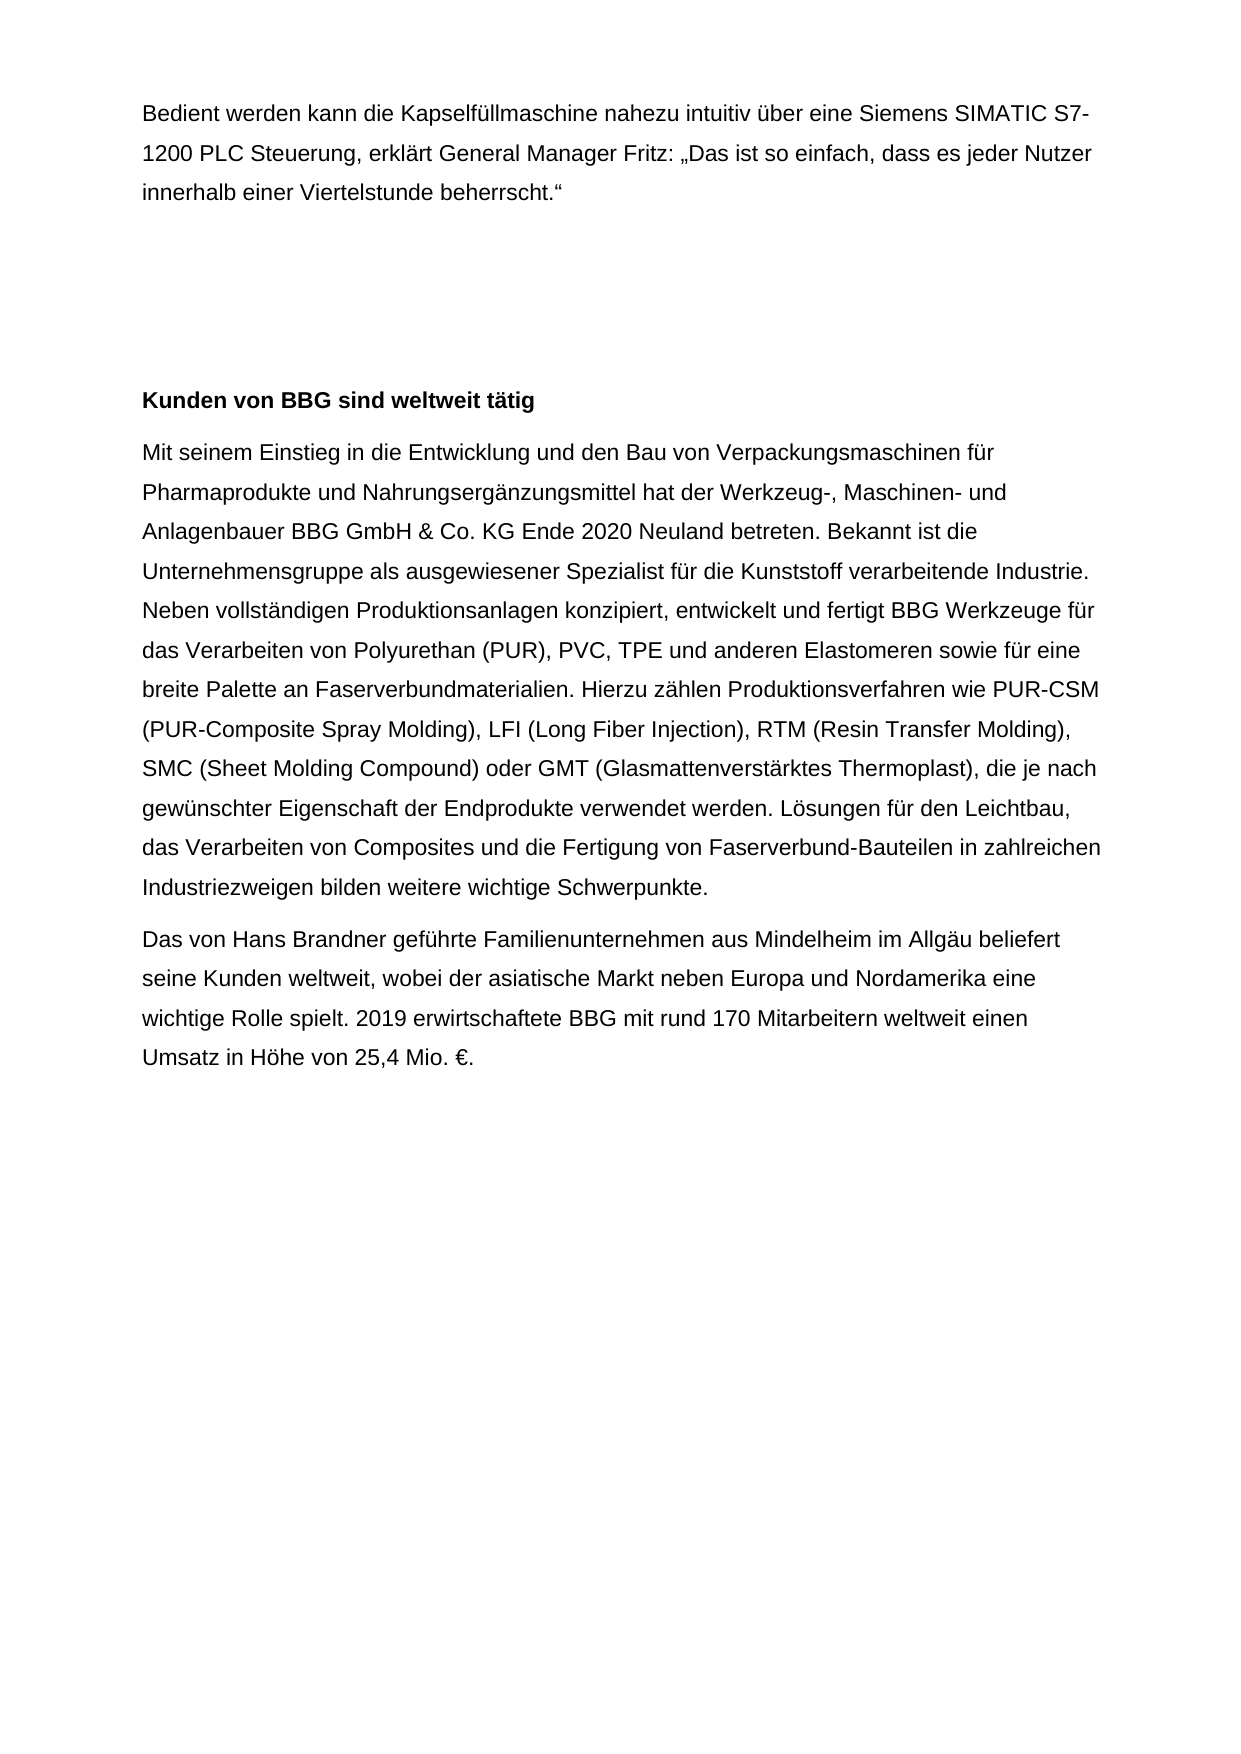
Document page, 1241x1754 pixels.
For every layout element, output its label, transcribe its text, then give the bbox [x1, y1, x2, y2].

text Kunden von BBG sind weltweit tätig [142, 387, 1110, 414]
text Mit seinem Einstieg in die Entwicklung und den Bau von Verpackungsmaschinen für Pharmaprodukte und Nahrungsergänzungsmittel hat der Werkzeug-, Maschinen- und Anlagenbauer BBG GmbH & Co. KG Ende 2020 Neuland betreten. Bekannt ist die Unternehmensgruppe als ausgewiesener Spezialist für die Kunststoff verarbeitende Industrie. Neben vollständigen Produktionsanlagen konzipiert, entwickelt und fertigt BBG Werkzeuge für das Verarbeiten von Polyurethan (PUR), PVC, TPE und anderen Elastomeren sowie für eine breite Palette an Faserverbundmaterialien. Hierzu zählen Produktionsverfahren wie PUR-CSM (PUR-Composite Spray Molding), LFI (Long Fiber Injection), RTM (Resin Transfer Molding), SMC (Sheet Molding Compound) oder GMT (Glasmattenverstärktes Thermoplast), die je nach gewünschter Eigenschaft der Endprodukte verwendet werden. Lösungen für den Leichtbau, das Verarbeiten von Composites und die Fertigung von Faserverbund-Bauteilen in zahlreichen Industriezweigen bilden weitere wichtige Schwerpunkte. [142, 439, 1110, 900]
text Das von Hans Brandner geführte Familienunternehmen aus Mindelheim im Allgäu beliefert seine Kunden weltweit, wobei der asiatische Markt neben Europa und Nordamerika eine wichtige Rolle spielt. 2019 erwirtschaftete BBG mit rund 170 Mitarbeitern weltweit einen Umsatz in Höhe von 25,4 Mio. €. [142, 926, 1110, 1070]
text Bedient werden kann die Kapselfüllmaschine nahezu intuitiv über eine Siemens SIMATIC S7-1200 PLC Steuerung, erklärt General Manager Fritz: „Das ist so einfach, dass es jeder Nutzer innerhalb einer Viertelstunde beherrscht.“ [142, 100, 1110, 206]
